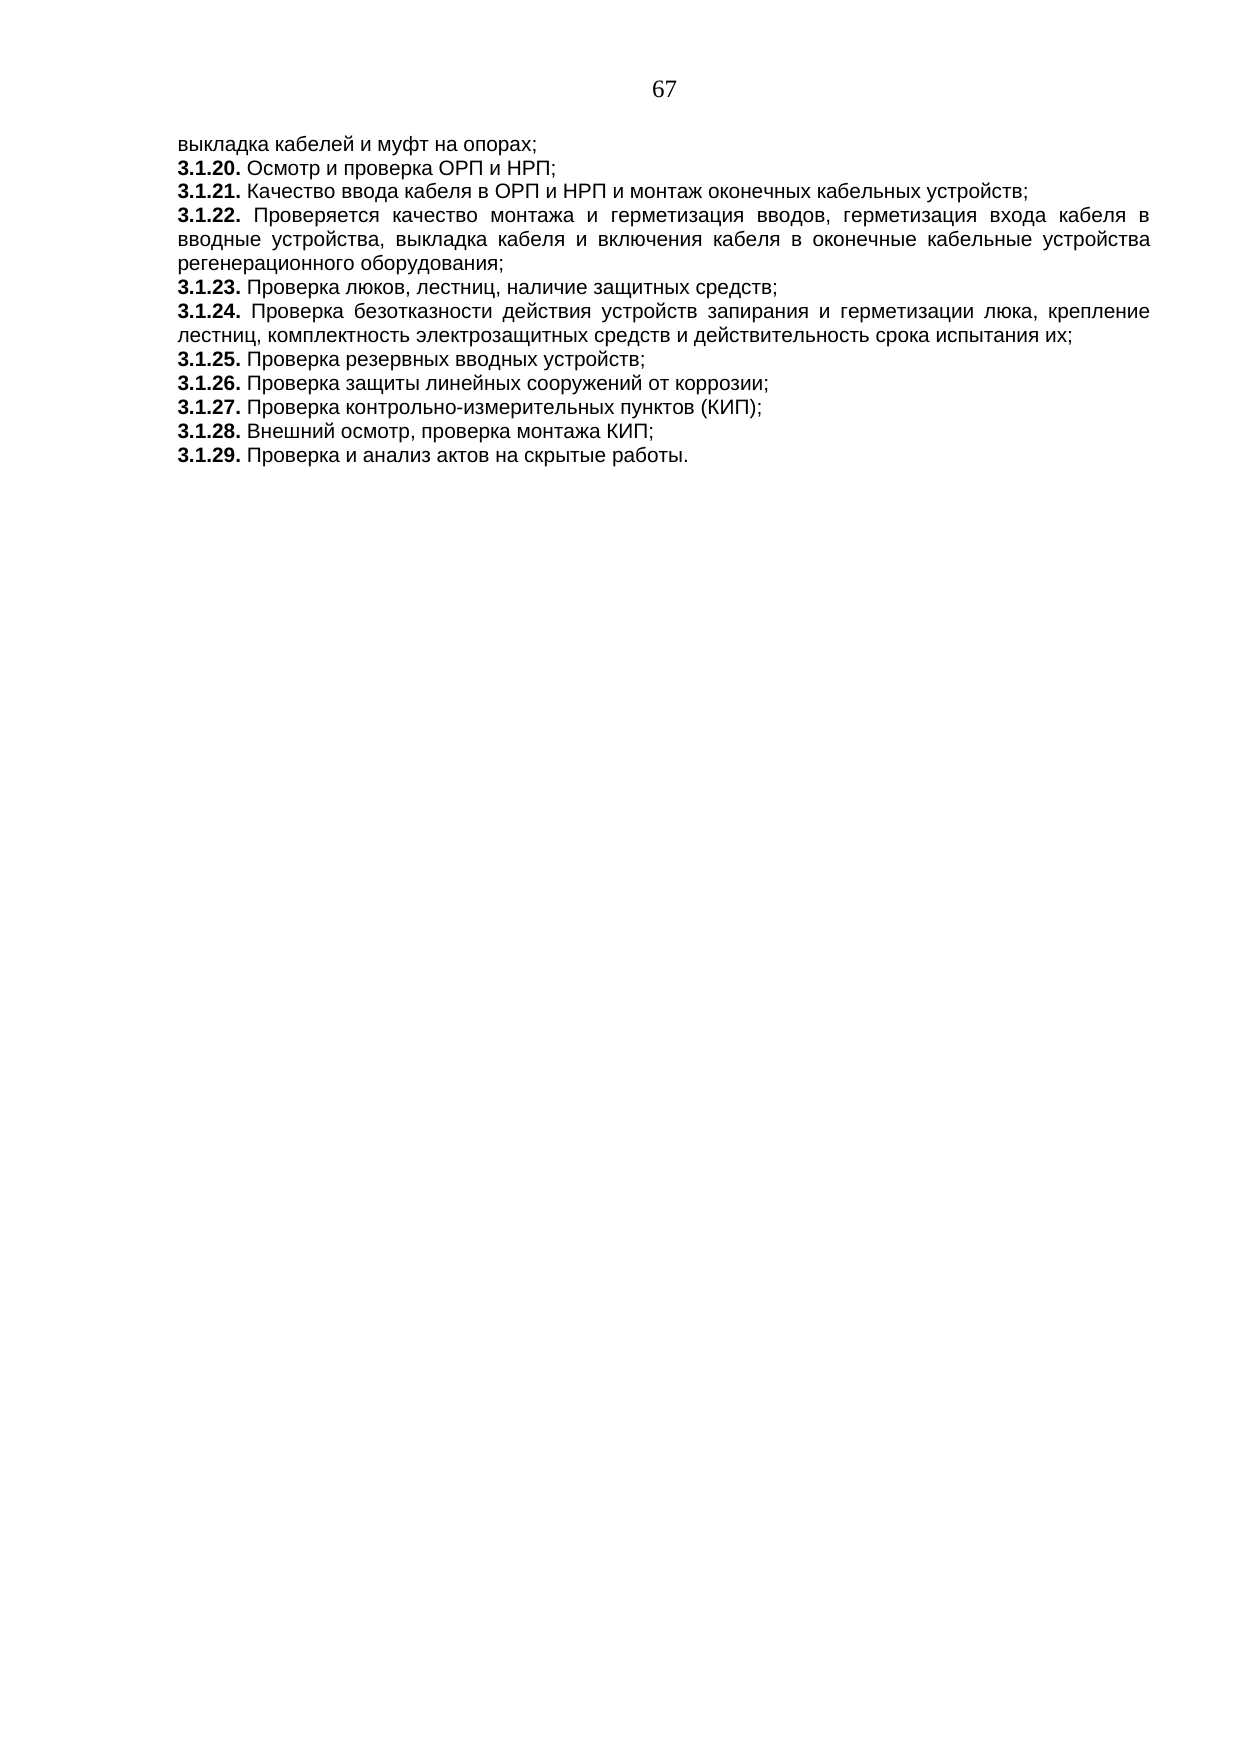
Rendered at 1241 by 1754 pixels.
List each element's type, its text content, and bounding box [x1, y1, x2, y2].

text 3.1.23. Проверка люков, лестниц, наличие защитных средств; [177, 275, 1152, 299]
text 3.1.28. Внешний осмотр, проверка монтажа КИП; [177, 419, 1152, 443]
text 3.1.27. Проверка контрольно-измерительных пунктов (КИП); [177, 395, 1152, 419]
text 3.1.26. Проверка защиты линейных сооружений от коррозии; [177, 371, 1152, 395]
text 3.1.25. Проверка резервных вводных устройств; [177, 347, 1152, 371]
text 3.1.29. Проверка и анализ актов на скрытые работы. [177, 443, 1152, 467]
text 3.1.24. Проверка безотказности действия устройств запирания и герметизации люка, крепление лестниц, комплектность электрозащитных средств и действительность срока испытания их; [177, 299, 1152, 347]
text 3.1.20. Осмотр и проверка ОРП и НРП; [177, 155, 1152, 179]
text 3.1.21. Качество ввода кабеля в ОРП и НРП и монтаж оконечных кабельных устройств; [177, 179, 1152, 203]
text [177, 131, 1152, 155]
text 3.1.22. Проверяется качество монтажа и герметизация вводов, герметизация входа кабеля в вводные устройства, выкладка кабеля и включения кабеля в оконечные кабельные устройства регенерационного оборудования; [177, 203, 1152, 275]
